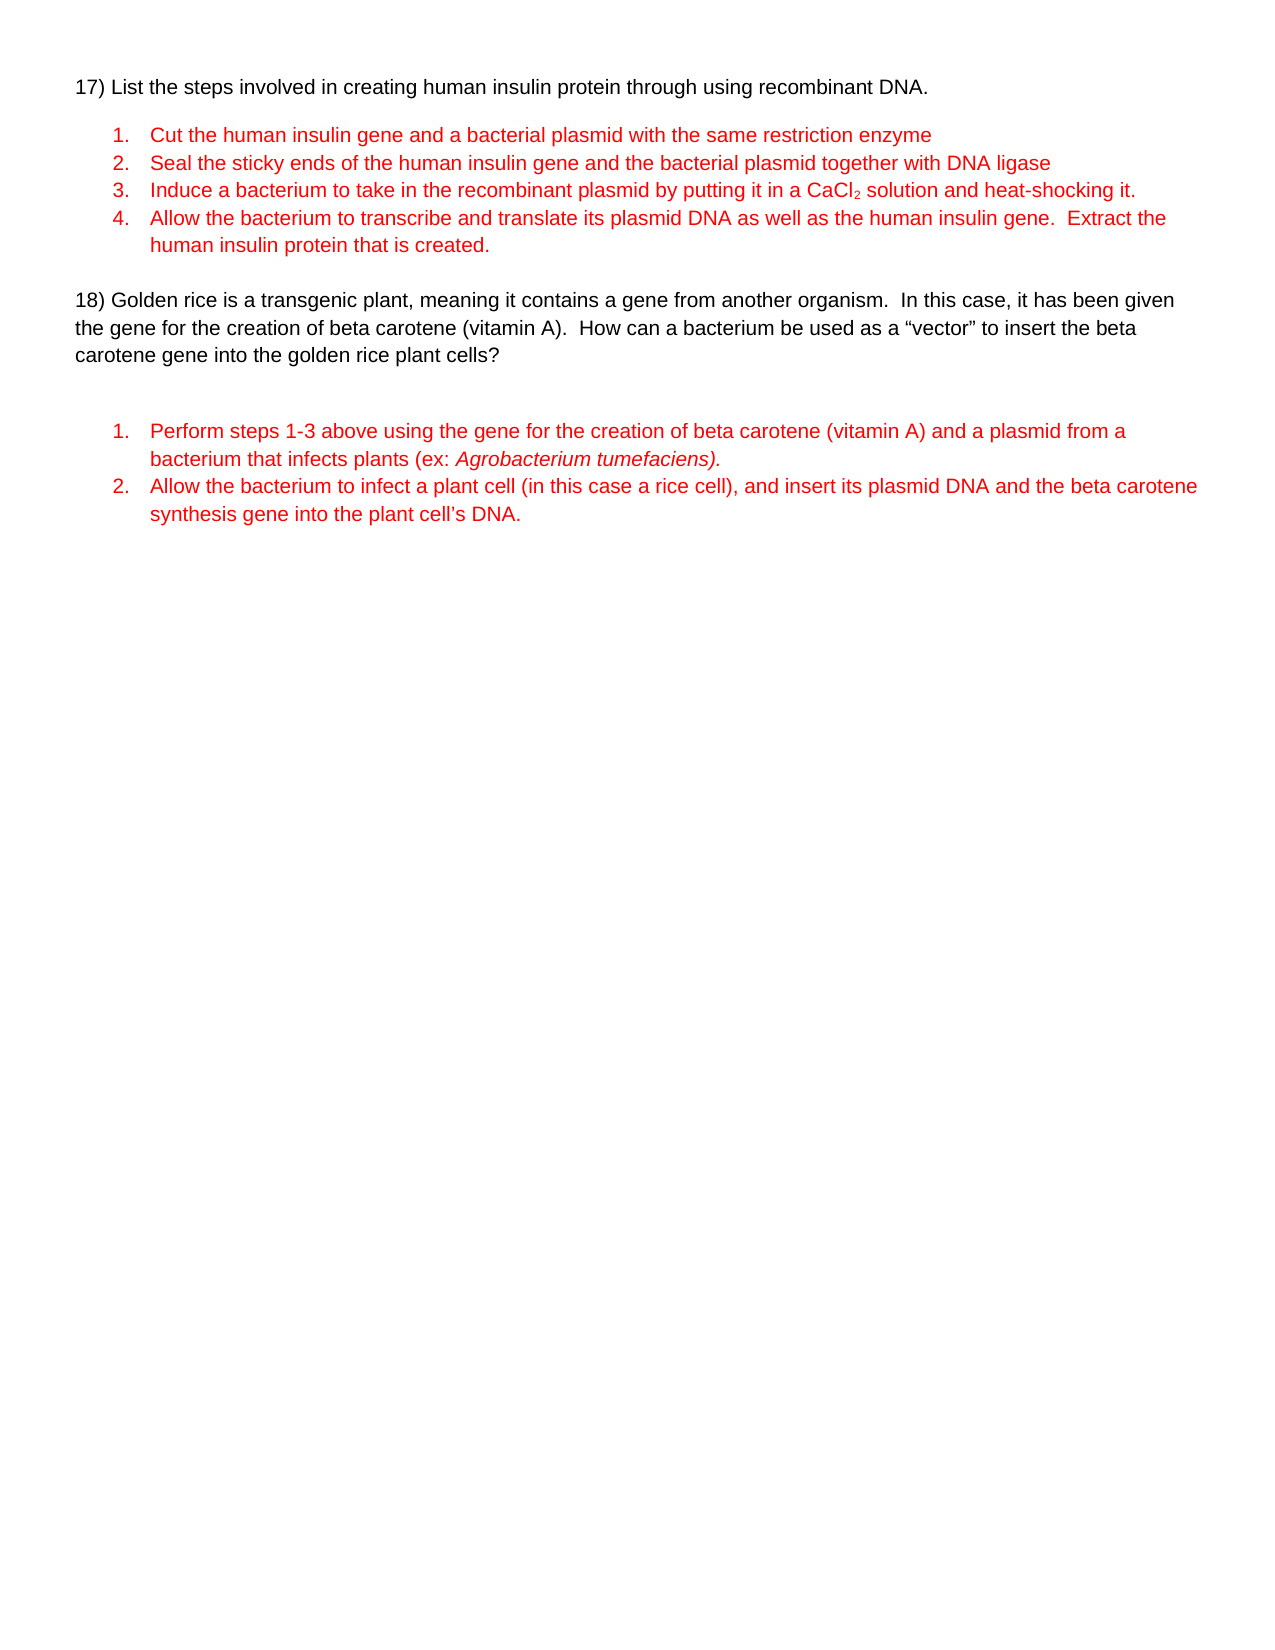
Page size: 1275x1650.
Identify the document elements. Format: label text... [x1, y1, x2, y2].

list Induce a bacterium to take in the recombinant plasmid by putting it in a CaCl2 solution and heat-shocking it. [112, 178, 1200, 202]
list Allow the bacterium to transcribe and translate its plasmid DNA as well as the human insulin gene. Extract the human insulin protein that is created. [112, 206, 1200, 257]
list Seal the sticky ends of the human insulin gene and the bacterial plasmid together with DNA ligase [112, 151, 1200, 175]
text 17) List the steps involved in creating human insulin protein through using recombinant DNA. [75, 75, 1200, 99]
list Perform steps 1-3 above using the gene for the creation of beta carotene (vitamin A) and a plasmid from a bacterium that infects plants (ex: Agrobacterium tumefaciens). [112, 419, 1200, 471]
list Allow the bacterium to infect a plant cell (in this case a rice cell), and insert its plasmid DNA and the beta carotene synthesis gene into the plant cell’s DNA. [112, 474, 1200, 526]
list Cut the human insulin gene and a bacterial plasmid with the same restriction enzyme [112, 123, 1200, 147]
text 18) Golden rice is a transgenic plant, meaning it contains a gene from another organism. In this case, it has been given the gene for the creation of beta carotene (vitamin A). How can a bacterium be used as a “vector” to insert the beta carotene gene into the golden rice plant cells? [75, 288, 1200, 367]
